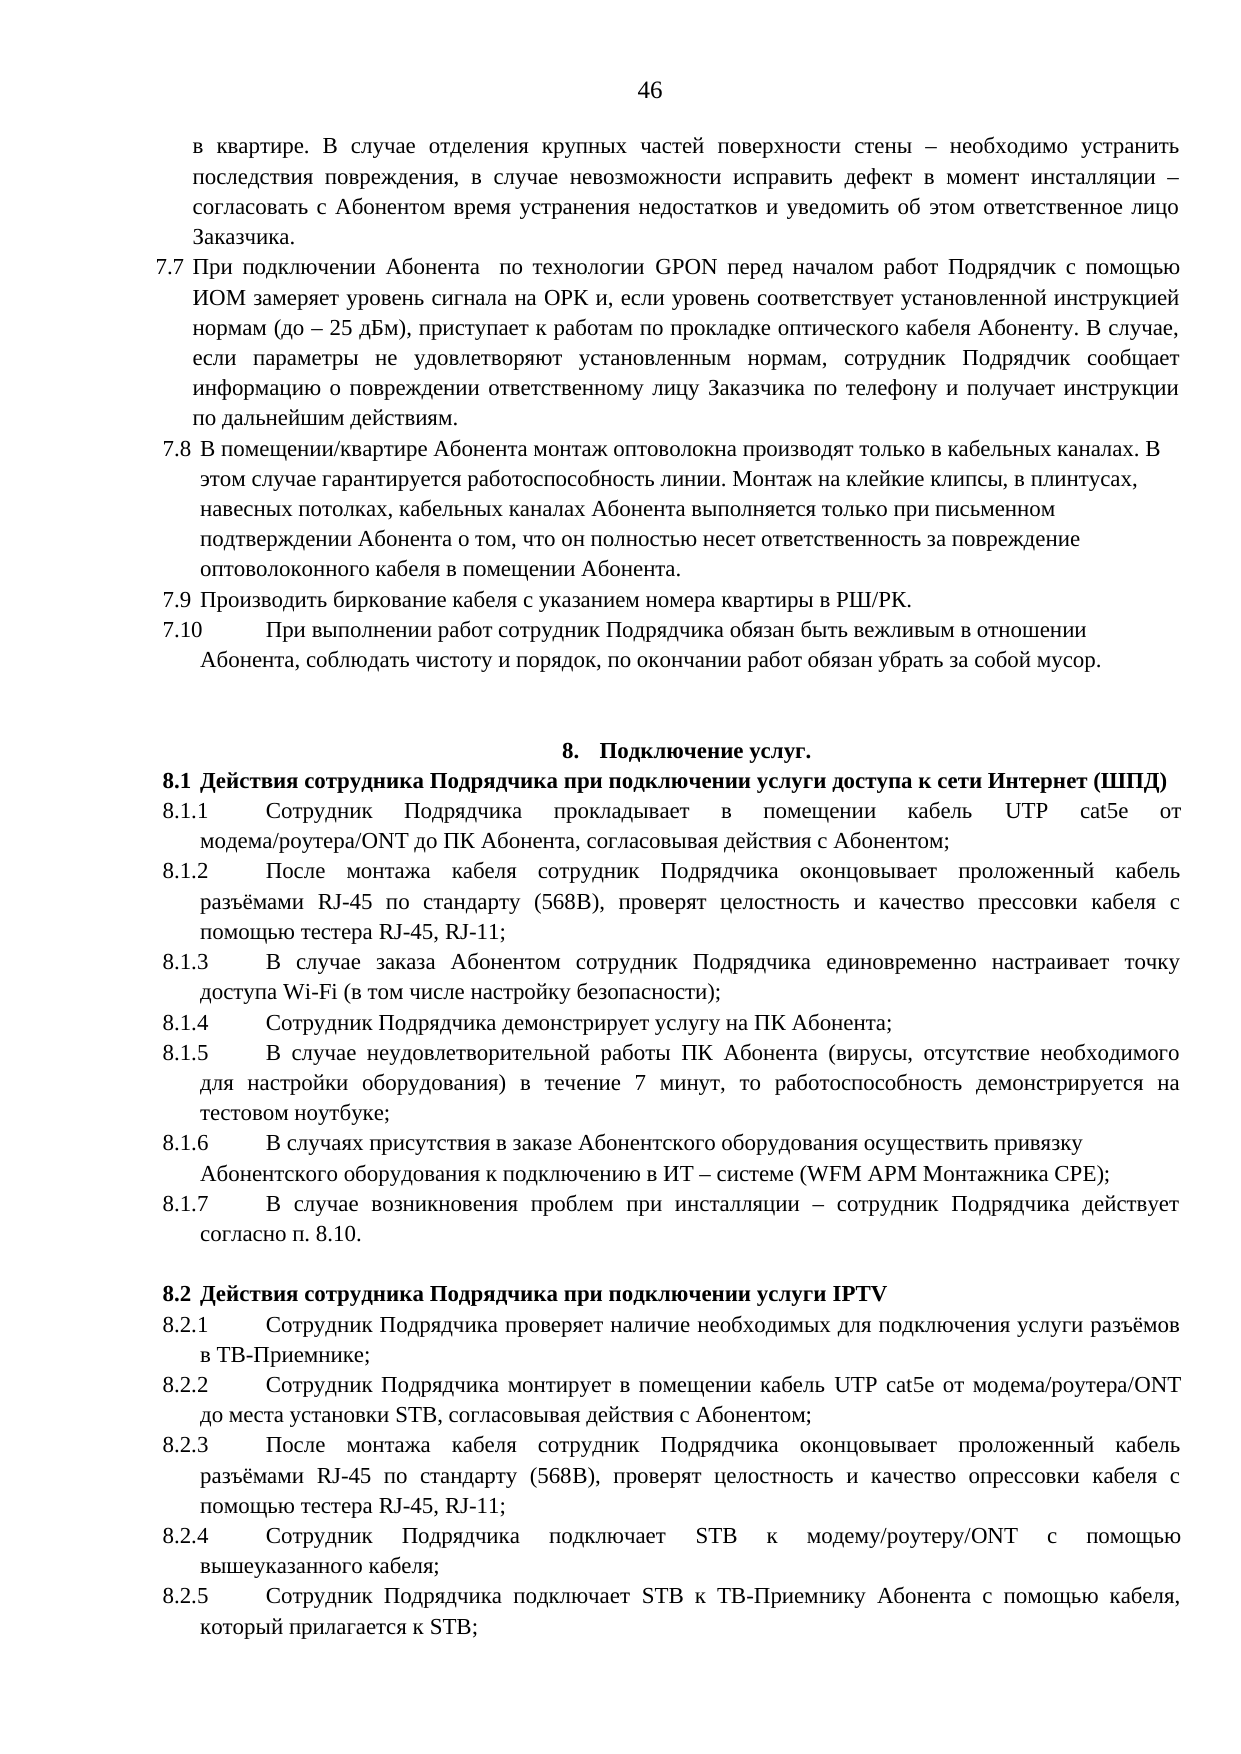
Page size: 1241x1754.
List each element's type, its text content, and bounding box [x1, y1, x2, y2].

list При выполнении работ сотрудник Подрядчика обязан быть вежливым в отношении Абонента, соблюдать чистоту и порядок, по окончании работ обязан убрать за собой мусор. [162, 616, 1181, 672]
list После монтажа кабеля сотрудник Подрядчика оконцовывает проложенный кабель разъёмами RJ-45 по стандарту (568B), проверят целостность и качество прессовки кабеля с помощью тестера RJ-45, RJ-11; [162, 857, 1181, 944]
list Сотрудник Подрядчика монтирует в помещении кабель UTP cat5e от модема/роутера/ONT до места установки STB, согласовывая действия с Абонентом; [162, 1371, 1181, 1428]
list В случае неудовлетворительной работы ПК Абонента (вирусы, отсутствие необходимого для настройки оборудования) в течение 7 минут, то работоспособность демонстрируется на тестовом ноутбуке; [162, 1039, 1181, 1126]
list Подключение услуг. [192, 737, 1181, 763]
list Сотрудник Подрядчика подключает STB к ТВ-Приемнику Абонента с помощью кабеля, который прилагается к STB; [162, 1582, 1181, 1639]
list После монтажа кабеля сотрудник Подрядчика оконцовывает проложенный кабель разъёмами RJ-45 по стандарту (568B), проверят целостность и качество опрессовки кабеля с помощью тестера RJ-45, RJ-11; [162, 1431, 1181, 1518]
list Действия сотрудника Подрядчика при подключении услуги доступа к сети Интернет (ШПД) [162, 767, 1181, 793]
list В случаях присутствия в заказе Абонентского оборудования осуществить привязку Абонентского оборудования к подключению в ИТ – системе (WFM АРМ Монтажника CPE); [162, 1129, 1181, 1186]
list В случае возникновения проблем при инсталляции – сотрудник Подрядчика действует согласно п. 8.10. [162, 1190, 1181, 1246]
list В помещении/квартире Абонента монтаж оптоволокна производят только в кабельных каналах. В этом случае гарантируется работоспособность линии. Монтаж на клейкие клипсы, в плинтусах, навесных потолках, кабельных каналах Абонента выполняется только при письменном подтверждении Абонента о том, что он полностью несет ответственность за повреждение оптоволоконного кабеля в помещении Абонента. [162, 434, 1181, 582]
list Сотрудник Подрядчика прокладывает в помещении кабель UTP cat5e от модема/роутера/ONT до ПК Абонента, согласовывая действия с Абонентом; [162, 797, 1181, 854]
list Сотрудник Подрядчика проверяет наличие необходимых для подключения услуги разъёмов в ТВ-Приемнике; [162, 1311, 1181, 1367]
list При подключении Абонента по технологии GPON перед началом работ Подрядчик с помощью ИОМ замеряет уровень сигнала на ОРК и, если уровень соответствует установленной инструкцией нормам (до – 25 дБм), приступает к работам по прокладке оптического кабеля Абоненту. В случае, если параметры не удовлетворяют установленным нормам, сотрудник Подрядчик сообщает информацию о повреждении ответственному лицу Заказчика по телефону и получает инструкции по дальнейшим действиям. [155, 253, 1181, 431]
list В случае заказа Абонентом сотрудник Подрядчика единовременно настраивает точку доступа Wi-Fi (в том числе настройку безопасности); [162, 948, 1181, 1005]
list Производить биркование кабеля с указанием номера квартиры в РШ/РК. [162, 586, 1181, 612]
list Сотрудник Подрядчика демонстрирует услугу на ПК Абонента; [162, 1008, 1181, 1035]
list Действия сотрудника Подрядчика при подключении услуги IPTV [162, 1280, 1181, 1307]
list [155, 132, 1181, 249]
list Сотрудник Подрядчика подключает STB к модему/роутеру/ONT с помощью вышеуказанного кабеля; [162, 1522, 1181, 1579]
